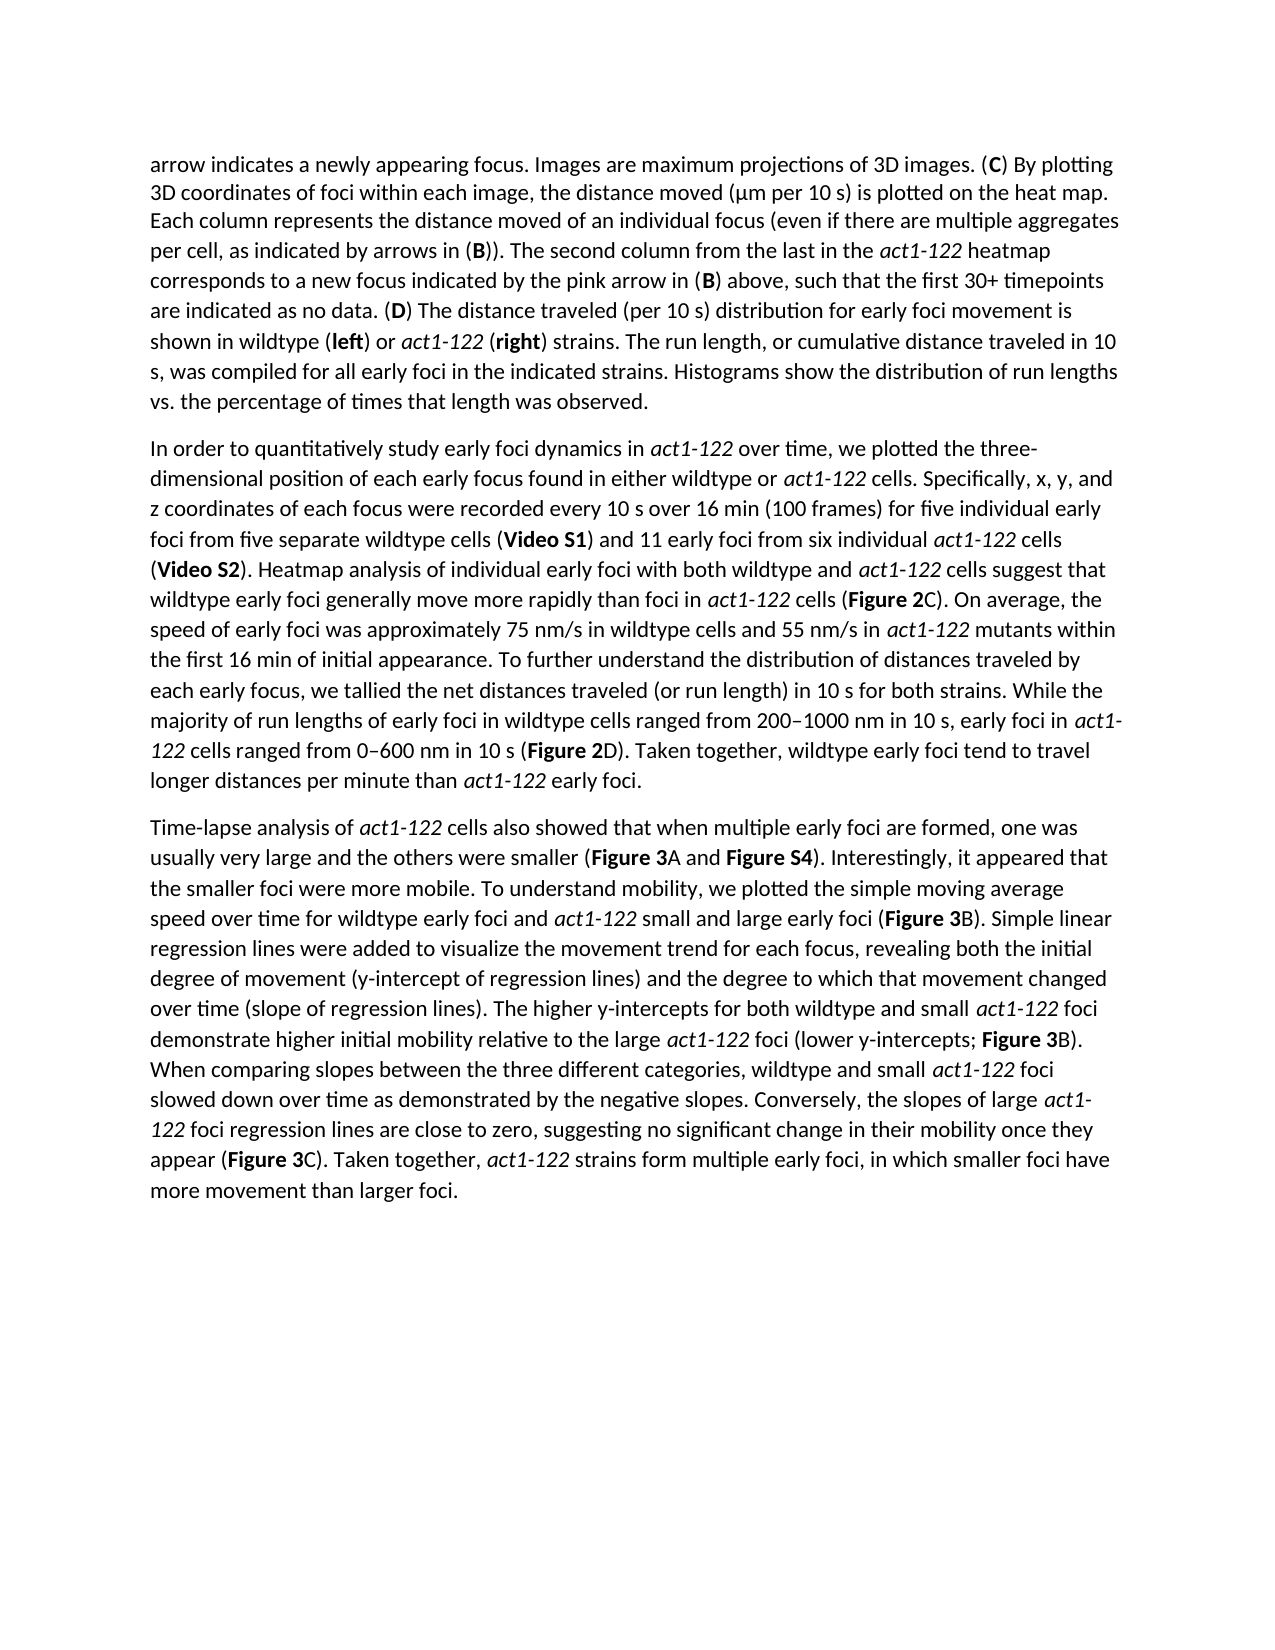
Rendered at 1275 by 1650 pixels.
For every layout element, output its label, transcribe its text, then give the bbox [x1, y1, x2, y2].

text Each column represents the distance moved of an individual focus (even if there are multiple aggregates per cell, as indicated by arrows in (B)). The second column from the last in the act1-122 heatmap corresponds to a new focus indicated by the pink arrow in (B) above, such that the first 30+ timepoints are indicated as no data. (D) The distance traveled (per 10 s) distribution for early foci movement is shown in wildtype (left) or act1-122 (right) strains. The run length, or cumulative distance traveled in 10 s, was compiled for all early foci in the indicated strains. Histograms show the distribution of run lengths vs. the percentage of times that length was observed. [150, 206, 1125, 415]
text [150, 150, 1125, 206]
text Time-lapse analysis of act1-122 cells also showed that when multiple early foci are formed, one was usually very large and the others were smaller (Figure 3A and Figure S4). Interestingly, it appeared that the smaller foci were more mobile. To understand mobility, we plotted the simple moving average speed over time for wildtype early foci and act1-122 small and large early foci (Figure 3B). Simple linear regression lines were added to visualize the movement trend for each focus, revealing both the initial degree of movement (y-intercept of regression lines) and the degree to which that movement changed over time (slope of regression lines). The higher y-intercepts for both wildtype and small act1-122 foci demonstrate higher initial mobility relative to the large act1-122 foci (lower y-intercepts; Figure 3B). When comparing slopes between the three different categories, wildtype and small act1-122 foci slowed down over time as demonstrated by the negative slopes. Conversely, the slopes of large act1-122 foci regression lines are close to zero, suggesting no significant change in their mobility once they appear (Figure 3C). Taken together, act1-122 strains form multiple early foci, in which smaller foci have more movement than larger foci. [150, 813, 1125, 1204]
text In order to quantitatively study early foci dynamics in act1-122 over time, we plotted the three-dimensional position of each early focus found in either wildtype or act1-122 cells. Specifically, x, y, and z coordinates of each focus were recorded every 10 s over 16 min (100 frames) for five individual early foci from five separate wildtype cells (Video S1) and 11 early foci from six individual act1-122 cells (Video S2). Heatmap analysis of individual early foci with both wildtype and act1-122 cells suggest that wildtype early foci generally move more rapidly than foci in act1-122 cells (Figure 2C). On average, the speed of early foci was approximately 75 nm/s in wildtype cells and 55 nm/s in act1-122 mutants within the first 16 min of initial appearance. To further understand the distribution of distances traveled by each early focus, we tallied the net distances traveled (or run length) in 10 s for both strains. While the majority of run lengths of early foci in wildtype cells ranged from 200–1000 nm in 10 s, early foci in act1-122 cells ranged from 0–600 nm in 10 s (Figure 2D). Taken together, wildtype early foci tend to travel longer distances per minute than act1-122 early foci. [150, 434, 1125, 794]
